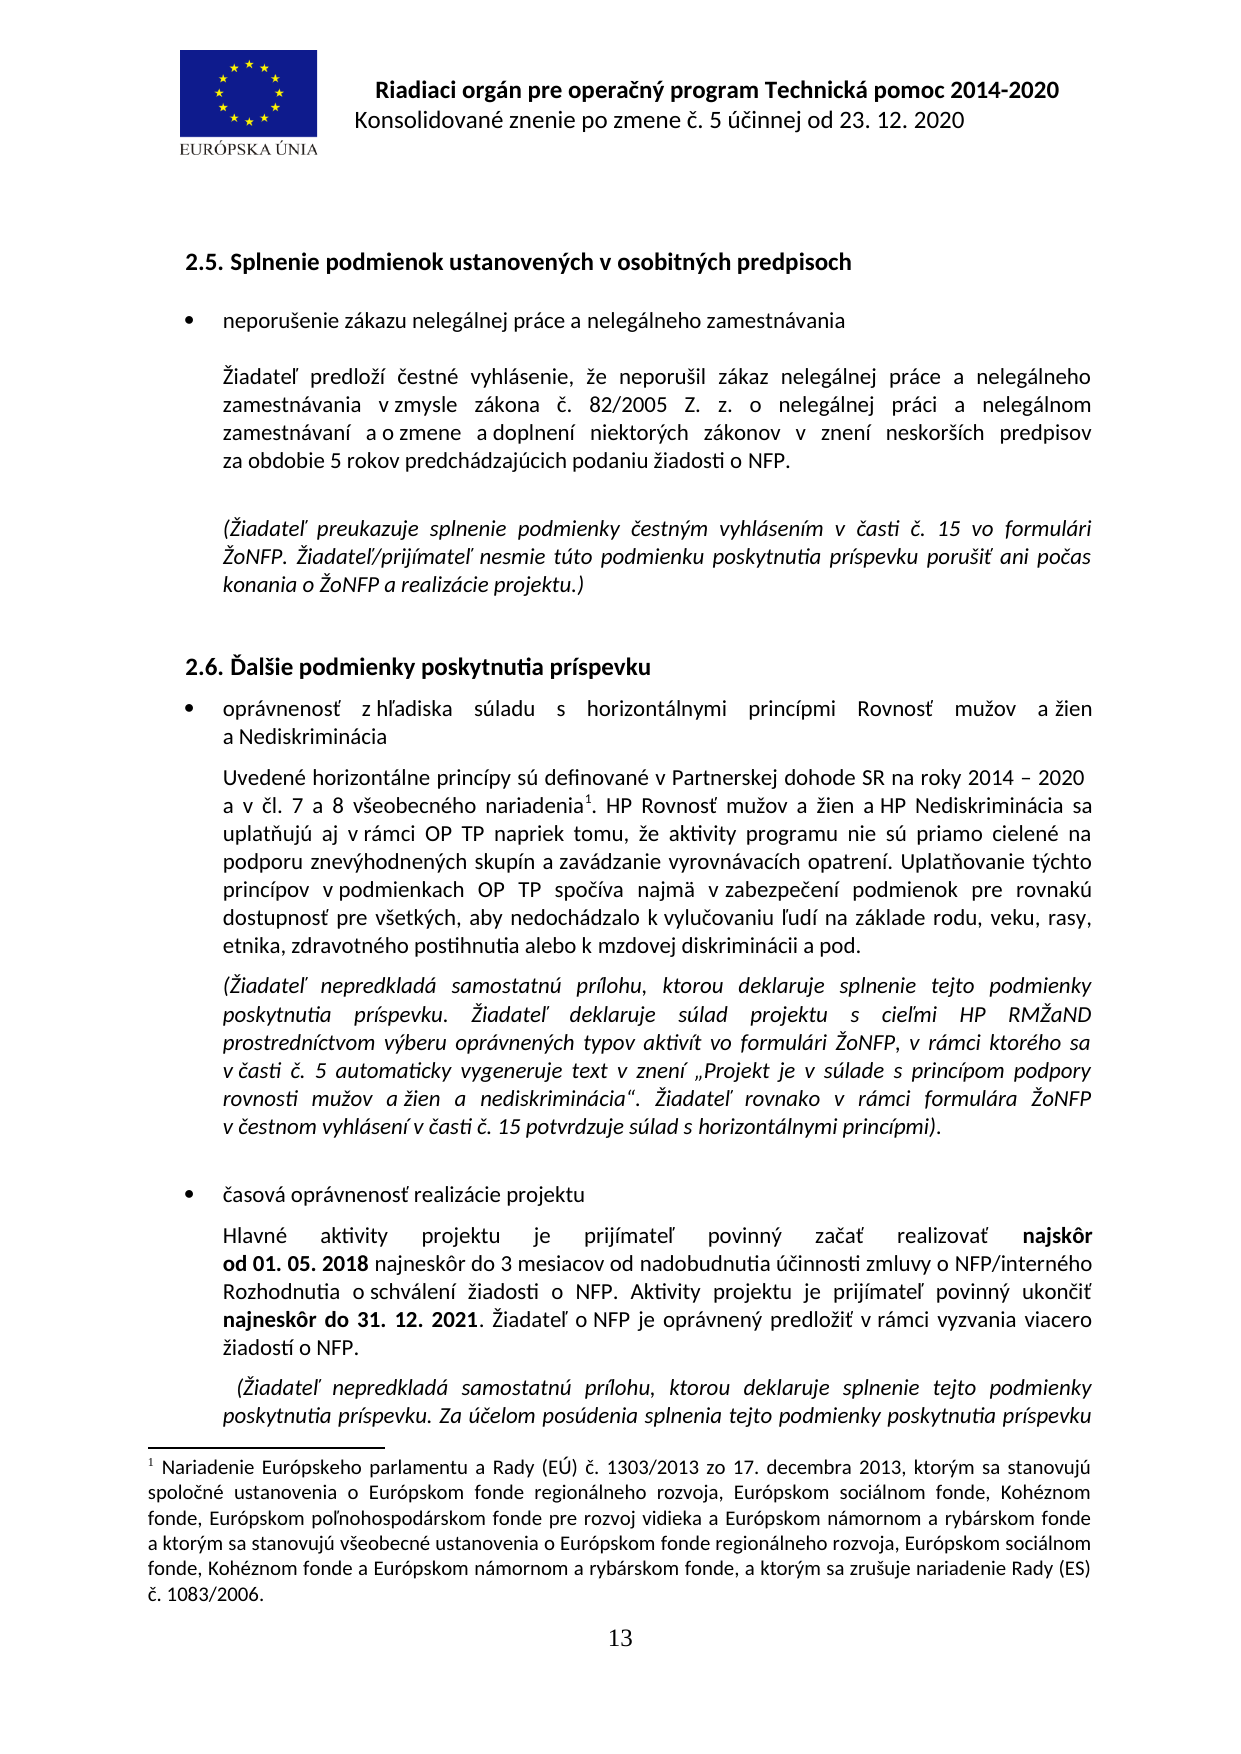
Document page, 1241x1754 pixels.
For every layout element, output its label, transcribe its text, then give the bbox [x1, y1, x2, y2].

list neporušenie zákazu nelegálnej práce a nelegálneho zamestnávania [185, 306, 1093, 334]
list Žiadateľ predloží čestné vyhlásenie, že neporušil zákaz nelegálnej práce a nelegálneho zamestnávania v zmysle zákona č. 82/2005 Z. z. o nelegálnej práci a nelegálnom zamestnávaní a o zmene a doplnení niektorých zákonov v znení neskorších predpisov za obdobie 5 rokov predchádzajúcich podaniu žiadosti o NFP. [223, 362, 1093, 474]
list Splnenie podmienok ustanovených v osobitných predpisoch [185, 246, 1093, 276]
list Ďalšie podmienky poskytnutia príspevku [185, 651, 1093, 682]
list Hlavné aktivity projektu je prijímateľ povinný začať realizovať najskôr od 01. 05. 2018 najneskôr do 3 mesiacov od nadobudnutia účinnosti zmluvy o NFP/interného Rozhodnutia o schválení žiadosti o NFP. Aktivity projektu je prijímateľ povinný ukončiť najneskôr do 31. 12. 2021. Žiadateľ o NFP je oprávnený predložiť v rámci vyzvania viacero žiadostí o NFP. [223, 1221, 1093, 1361]
list časová oprávnenosť realizácie projektu [185, 1180, 1093, 1208]
list (Žiadateľ nepredkladá samostatnú prílohu, ktorou deklaruje splnenie tejto podmienky poskytnutia príspevku. Žiadateľ deklaruje súlad projektu s cieľmi HP RMŽaND prostredníctvom výberu oprávnených typov aktivít vo formulári ŽoNFP, v rámci ktorého sa v časti č. 5 automaticky vygeneruje text v znení „Projekt je v súlade s princípom podpory rovnosti mužov a žien a nediskriminácia“. Žiadateľ rovnako v rámci formulára ŽoNFP v čestnom vyhlásení v časti č. 15 potvrdzuje súlad s horizontálnymi princípmi). [223, 972, 1093, 1140]
list oprávnenosť z hľadiska súladu s horizontálnymi princípmi Rovnosť mužov a žien a Nediskriminácia [185, 694, 1093, 751]
list Uvedené horizontálne princípy sú definované v Partnerskej dohode SR na roky 2014 – 2020 a v čl. 7 a 8 všeobecného nariadenia. HP Rovnosť mužov a žien a HP Nediskriminácia sa uplatňujú aj v rámci OP TP napriek tomu, že aktivity programu nie sú priamo cielené na podporu znevýhodnených skupín a zavádzanie vyrovnávacích opatrení. Uplatňovanie týchto princípov v podmienkach OP TP spočíva najmä v zabezpečení podmienok pre rovnakú dostupnosť pre všetkých, aby nedochádzalo k vylučovaniu ľudí na základe rodu, veku, rasy, etnika, zdravotného postihnutia alebo k mzdovej diskriminácii a pod. [223, 763, 1093, 959]
picture [179, 50, 318, 155]
list (Žiadateľ preukazuje splnenie podmienky čestným vyhlásením v časti č. 15 vo formulári ŽoNFP. Žiadateľ/prijímateľ nesmie túto podmienku poskytnutia príspevku porušiť ani počas konania o ŽoNFP a realizácie projektu.) [223, 514, 1093, 598]
